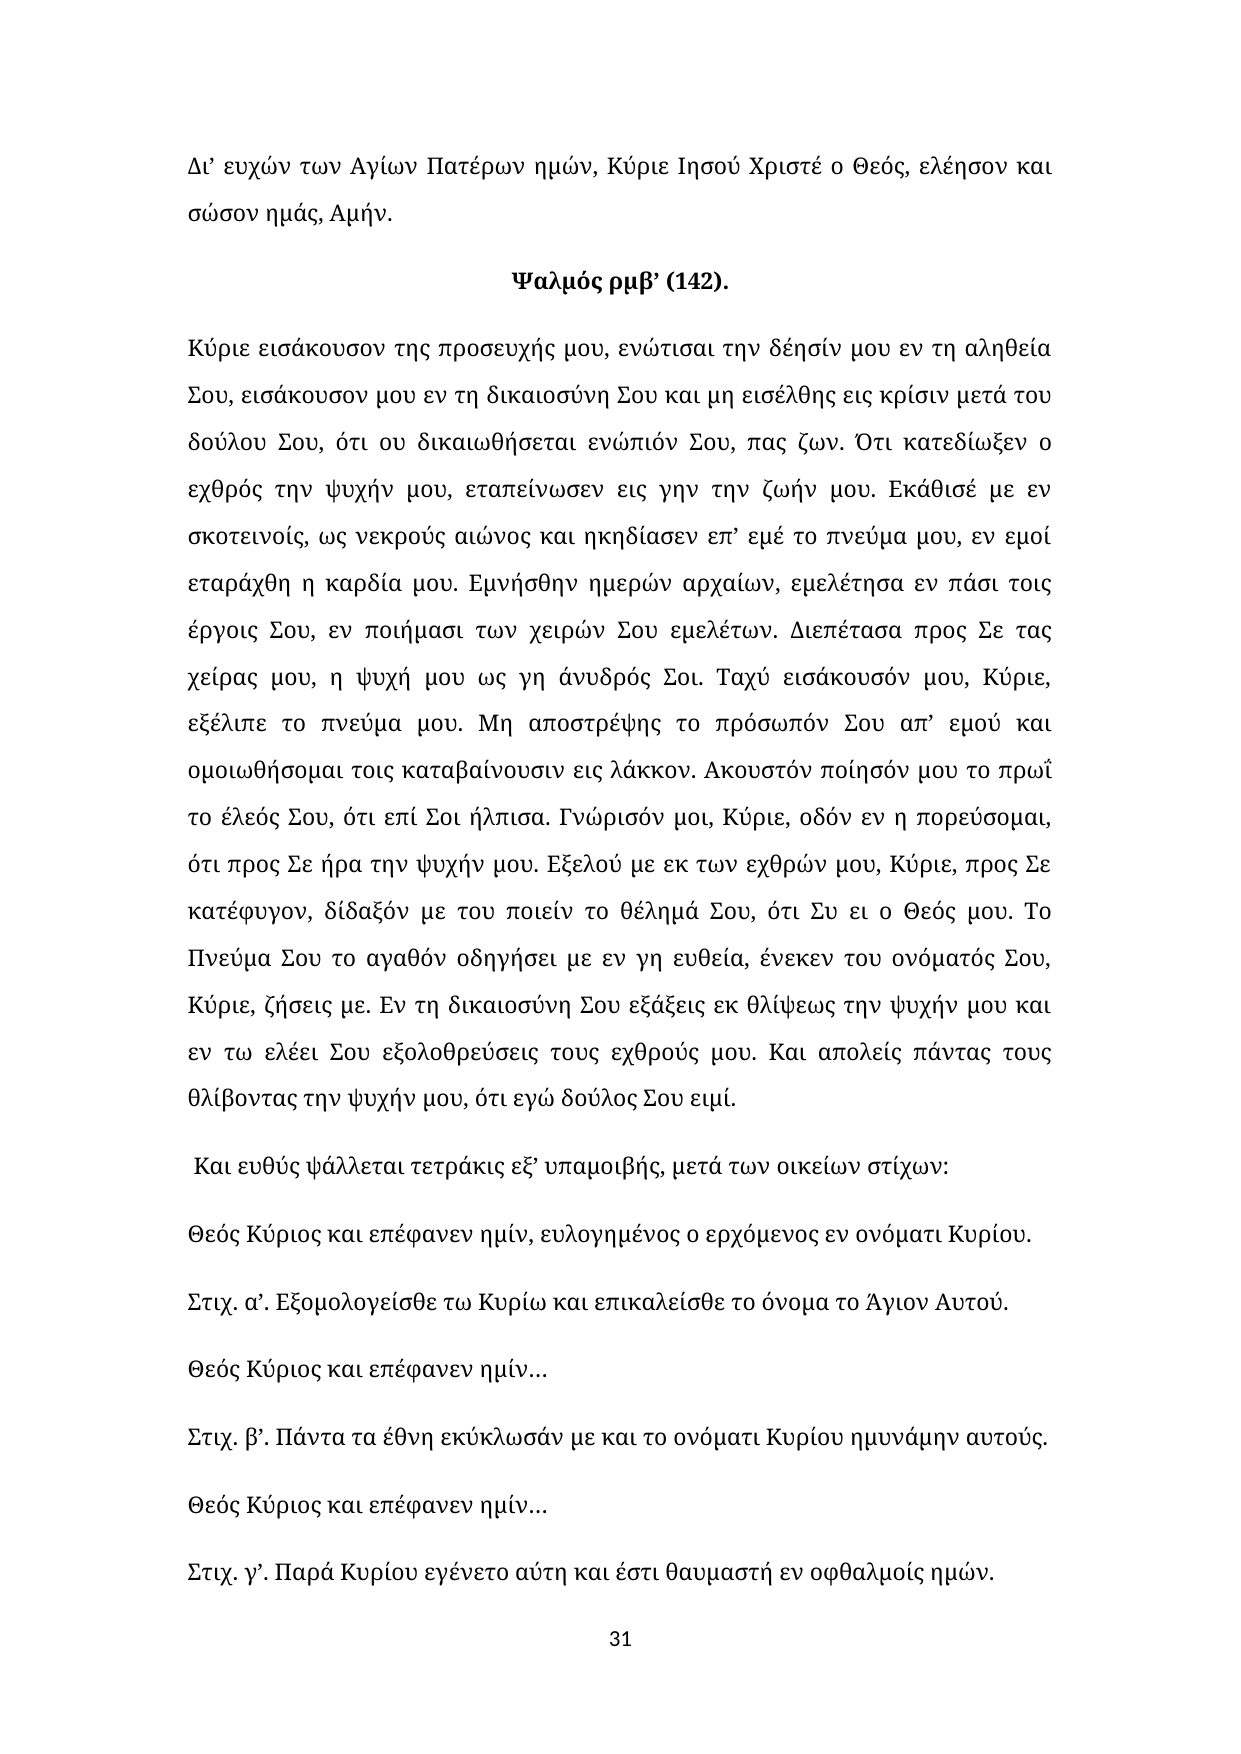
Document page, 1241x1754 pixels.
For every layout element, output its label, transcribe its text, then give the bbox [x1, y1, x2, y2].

text Και ευθύς ψάλλεται τετράκις εξ’ υπαμοιβής, μετά των οικείων στίχων: [187, 1150, 1053, 1181]
text Στιχ. α’. Εξομολογείσθε τω Κυρίω και επικαλείσθε το όνομα το Άγιον Αυτού. [187, 1285, 1053, 1317]
text Στιχ. γ’. Παρά Κυρίου εγένετο αύτη και έστι θαυμαστή εν οφθαλμοίς ημών. [187, 1556, 1053, 1587]
text Θεός Κύριος και επέφανεν ημίν… [187, 1353, 1053, 1384]
text Θεός Κύριος και επέφανεν ημίν… [187, 1488, 1053, 1520]
text Στιχ. β’. Πάντα τα έθνη εκύκλωσάν με και το ονόματι Κυρίου ημυνάμην αυτούς. [187, 1421, 1053, 1452]
text Δι’ ευχών των Αγίων Πατέρων ημών, Κύριε Ιησού Χριστέ ο Θεός, ελέησον και σώσον ημάς, Αμήν. [187, 150, 1053, 228]
text Κύριε εισάκουσον της προσευχής μου, ενώτισαι την δέησίν μου εν τη αληθεία Σου, εισάκουσον μου εν τη δικαιοσύνη Σου και μη εισέλθης εις κρίσιν μετά του δούλου Σου, ότι ου δικαιωθήσεται ενώπιόν Σου, πας ζων. Ότι κατεδίωξεν ο εχθρός την ψυχήν μου, εταπείνωσεν εις γην την ζωήν μου. Εκάθισέ με εν σκοτεινοίς, ως νεκρούς αιώνος και ηκηδίασεν επ’ εμέ το πνεύμα μου, εν εμοί εταράχθη η καρδία μου. Εμνήσθην ημερών αρχαίων, εμελέτησα εν πάσι τοις έργοις Σου, εν ποιήμασι των χειρών Σου εμελέτων. Διεπέτασα προς Σε τας χείρας μου, η ψυχή μου ως γη άνυδρός Σοι. Ταχύ εισάκουσόν μου, Κύριε, εξέλιπε το πνεύμα μου. Μη αποστρέψης το πρόσωπόν Σου απ’ εμού και ομοιωθήσομαι τοις καταβαίνουσιν εις λάκκον. Ακουστόν ποίησόν μου το πρωΐ το έλεός Σου, ότι επί Σοι ήλπισα. Γνώρισόν μοι, Κύριε, οδόν εν η πορεύσομαι, ότι προς Σε ήρα την ψυχήν μου. Εξελού με εκ των εχθρών μου, Κύριε, προς Σε κατέφυγον, δίδαξόν με του ποιείν το θέλημά Σου, ότι Συ ει ο Θεός μου. Το Πνεύμα Σου το αγαθόν οδηγήσει με εν γη ευθεία, ένεκεν του ονόματός Σου, Κύριε, ζήσεις με. Εν τη δικαιοσύνη Σου εξάξεις εκ θλίψεως την ψυχήν μου και εν τω ελέει Σου εξολοθρεύσεις τους εχθρούς μου. Και απολείς πάντας τους θλίβοντας την ψυχήν μου, ότι εγώ δούλος Σου ειμί. [187, 332, 1053, 1113]
text Ψαλμός ρμβ’ (142). [187, 264, 1053, 296]
text Θεός Κύριος και επέφανεν ημίν, ευλογημένος ο ερχόμενος εν ονόματι Κυρίου. [187, 1218, 1053, 1249]
